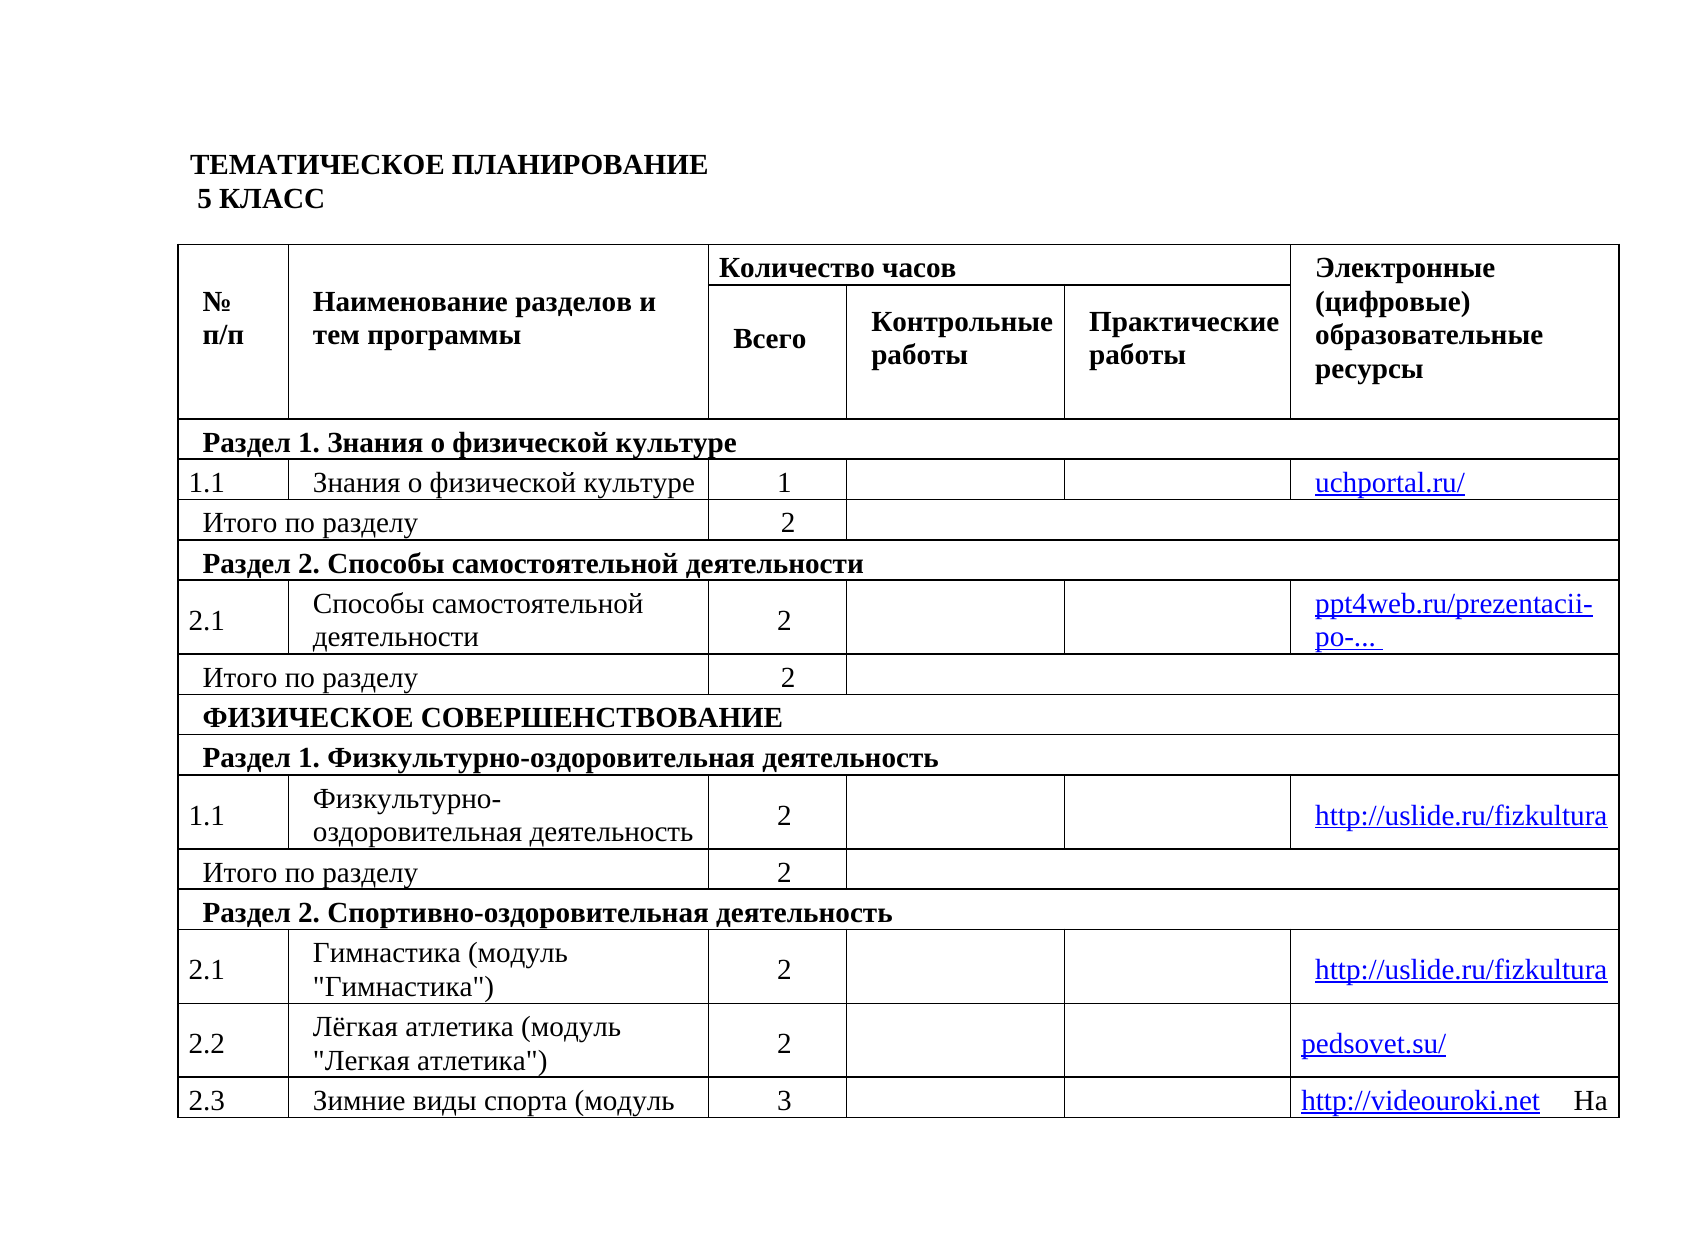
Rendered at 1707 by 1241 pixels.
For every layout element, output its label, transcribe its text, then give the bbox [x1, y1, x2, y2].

table_cell [1065, 1004, 1290, 1076]
table_cell Итого по разделу [179, 500, 708, 539]
table_cell Практические работы [1065, 286, 1290, 418]
table_cell 2 [709, 930, 846, 1002]
table_cell ФИЗИЧЕСКОЕ СОВЕРШЕНСТВОВАНИЕ [179, 695, 1618, 734]
table_cell Всего [709, 286, 846, 418]
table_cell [1291, 1078, 1618, 1117]
table_cell 2.1 [179, 930, 288, 1002]
table_header № п/п [179, 245, 288, 418]
table_cell [847, 655, 1618, 693]
table_cell Контрольные работы [847, 286, 1064, 418]
table_cell 2 [709, 581, 846, 653]
table_cell [847, 581, 1064, 653]
table_cell ppt4web.ru/prezentacii-po-... [1291, 581, 1618, 653]
table_cell [847, 500, 1618, 539]
table_cell 1.1 [179, 776, 288, 848]
table_cell 2.3 [179, 1078, 288, 1117]
table_cell 1.1 [179, 460, 288, 499]
table_cell 1 [709, 460, 846, 499]
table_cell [289, 1078, 708, 1117]
table_header Наименование разделов и тем программы [289, 245, 708, 418]
table_cell http://uslide.ru/fizkultura [1291, 776, 1618, 848]
table_cell [847, 1004, 1064, 1076]
table_header Количество часов [709, 245, 1290, 284]
table_cell Итого по разделу [179, 850, 708, 888]
text ТЕМАТИЧЕСКОЕ ПЛАНИРОВАНИЕ [190, 147, 1618, 181]
table_cell Итого по разделу [179, 655, 708, 693]
table_cell [847, 850, 1618, 888]
table_cell [847, 776, 1064, 848]
table_cell Физкультурно-оздоровительная деятельность [289, 776, 708, 848]
table_cell [847, 1078, 1064, 1117]
table_cell [1065, 1078, 1290, 1117]
table_cell Раздел 1. Физкультурно-оздоровительная деятельность [179, 735, 1618, 774]
table_cell Раздел 2. Спортивно-оздоровительная деятельность [179, 890, 1618, 928]
table_cell 2 [709, 776, 846, 848]
table_cell Раздел 2. Способы самостоятельной деятельности [179, 541, 1618, 579]
table_cell Знания о физической культуре [289, 460, 708, 499]
table_cell 2 [709, 1004, 846, 1076]
table_cell 2.1 [179, 581, 288, 653]
table_cell [1065, 930, 1290, 1002]
table_header Электронные (цифровые) образовательные ресурсы [1291, 245, 1618, 418]
table_cell [1065, 581, 1290, 653]
table_cell Раздел 1. Знания о физической культуре [179, 420, 1618, 458]
table_cell Способы самостоятельной деятельности [289, 581, 708, 653]
table_cell [1065, 776, 1290, 848]
table_cell uchportal.ru/ [1291, 460, 1618, 499]
table_cell [1065, 460, 1290, 499]
table_cell 2 [709, 500, 846, 539]
table_cell 2 [709, 850, 846, 888]
table_cell pedsovet.su/ [1291, 1004, 1618, 1076]
table_cell 2 [709, 655, 846, 693]
table_cell Лёгкая атлетика (модуль "Легкая атлетика") [289, 1004, 708, 1076]
table_cell [847, 460, 1064, 499]
table_cell Гимнастика (модуль "Гимнастика") [289, 930, 708, 1002]
text 5 КЛАСС [190, 181, 1618, 214]
table_cell http://uslide.ru/fizkultura [1291, 930, 1618, 1002]
table_cell 3 [709, 1078, 846, 1117]
table_cell 2.2 [179, 1004, 288, 1076]
table_cell [847, 930, 1064, 1002]
